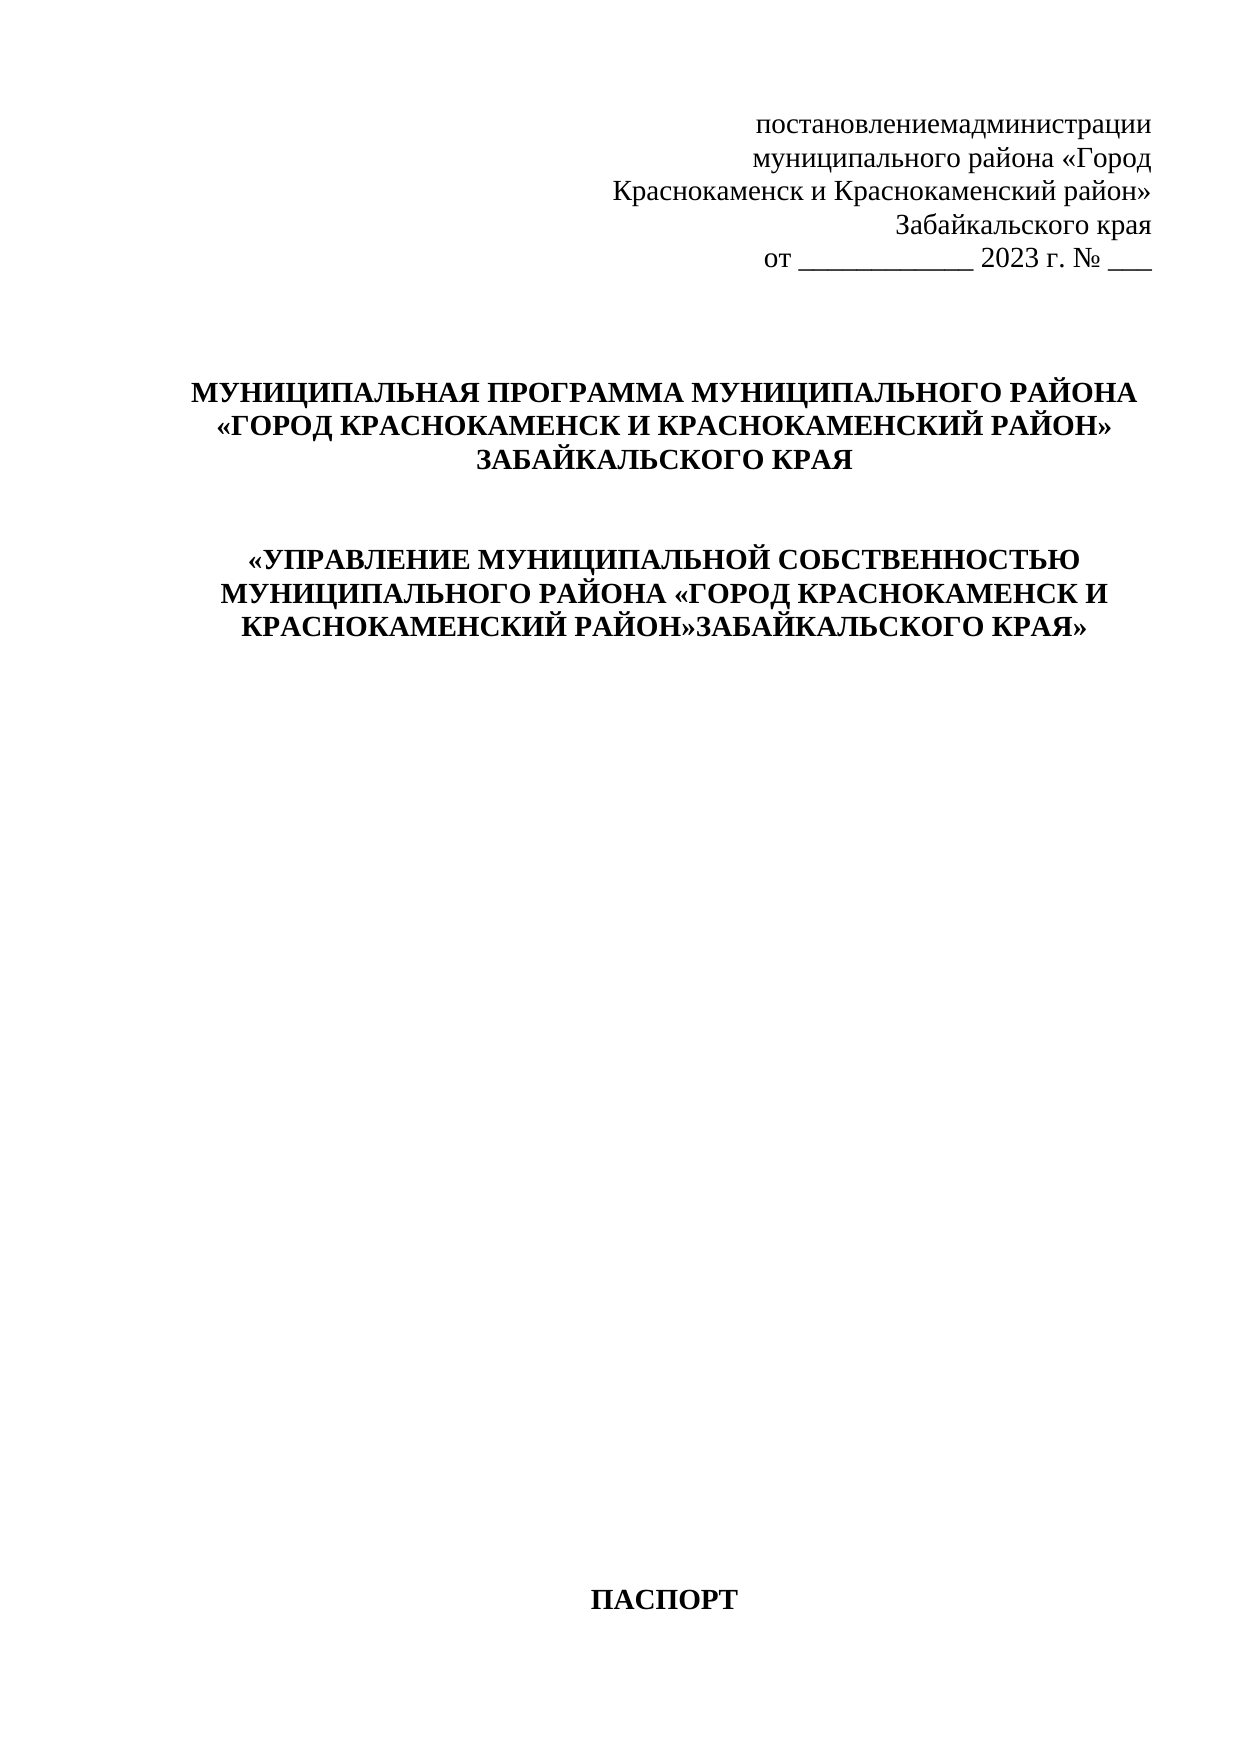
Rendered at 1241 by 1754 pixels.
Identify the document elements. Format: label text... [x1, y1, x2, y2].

text постановлениемадминистрации [177, 106, 1152, 140]
text от ____________ 2023 г. № ___ [177, 241, 1152, 274]
text муниципального района «Город [177, 140, 1152, 173]
text Краснокаменск и Краснокаменский район» [177, 173, 1152, 207]
title «УПРАВЛЕНИЕ МУНИЦИПАЛЬНОЙ СОБСТВЕННОСТЬЮ МУНИЦИПАЛЬНОГО РАЙОНА «ГОРОД КРАСНОКАМЕНСК И КРАСНОКАМЕНСКИЙ РАЙОН»ЗАБАЙКАЛЬСКОГО КРАЯ» [177, 542, 1152, 643]
text Забайкальского края [177, 207, 1152, 241]
title МУНИЦИПАЛЬНАЯ ПРОГРАММА МУНИЦИПАЛЬНОГО РАЙОНА «ГОРОД КРАСНОКАМЕНСК И КРАСНОКАМЕНСКИЙ РАЙОН» ЗАБАЙКАЛЬСКОГО КРАЯ [177, 375, 1152, 475]
text ПАСПОРТ [177, 1582, 1152, 1616]
